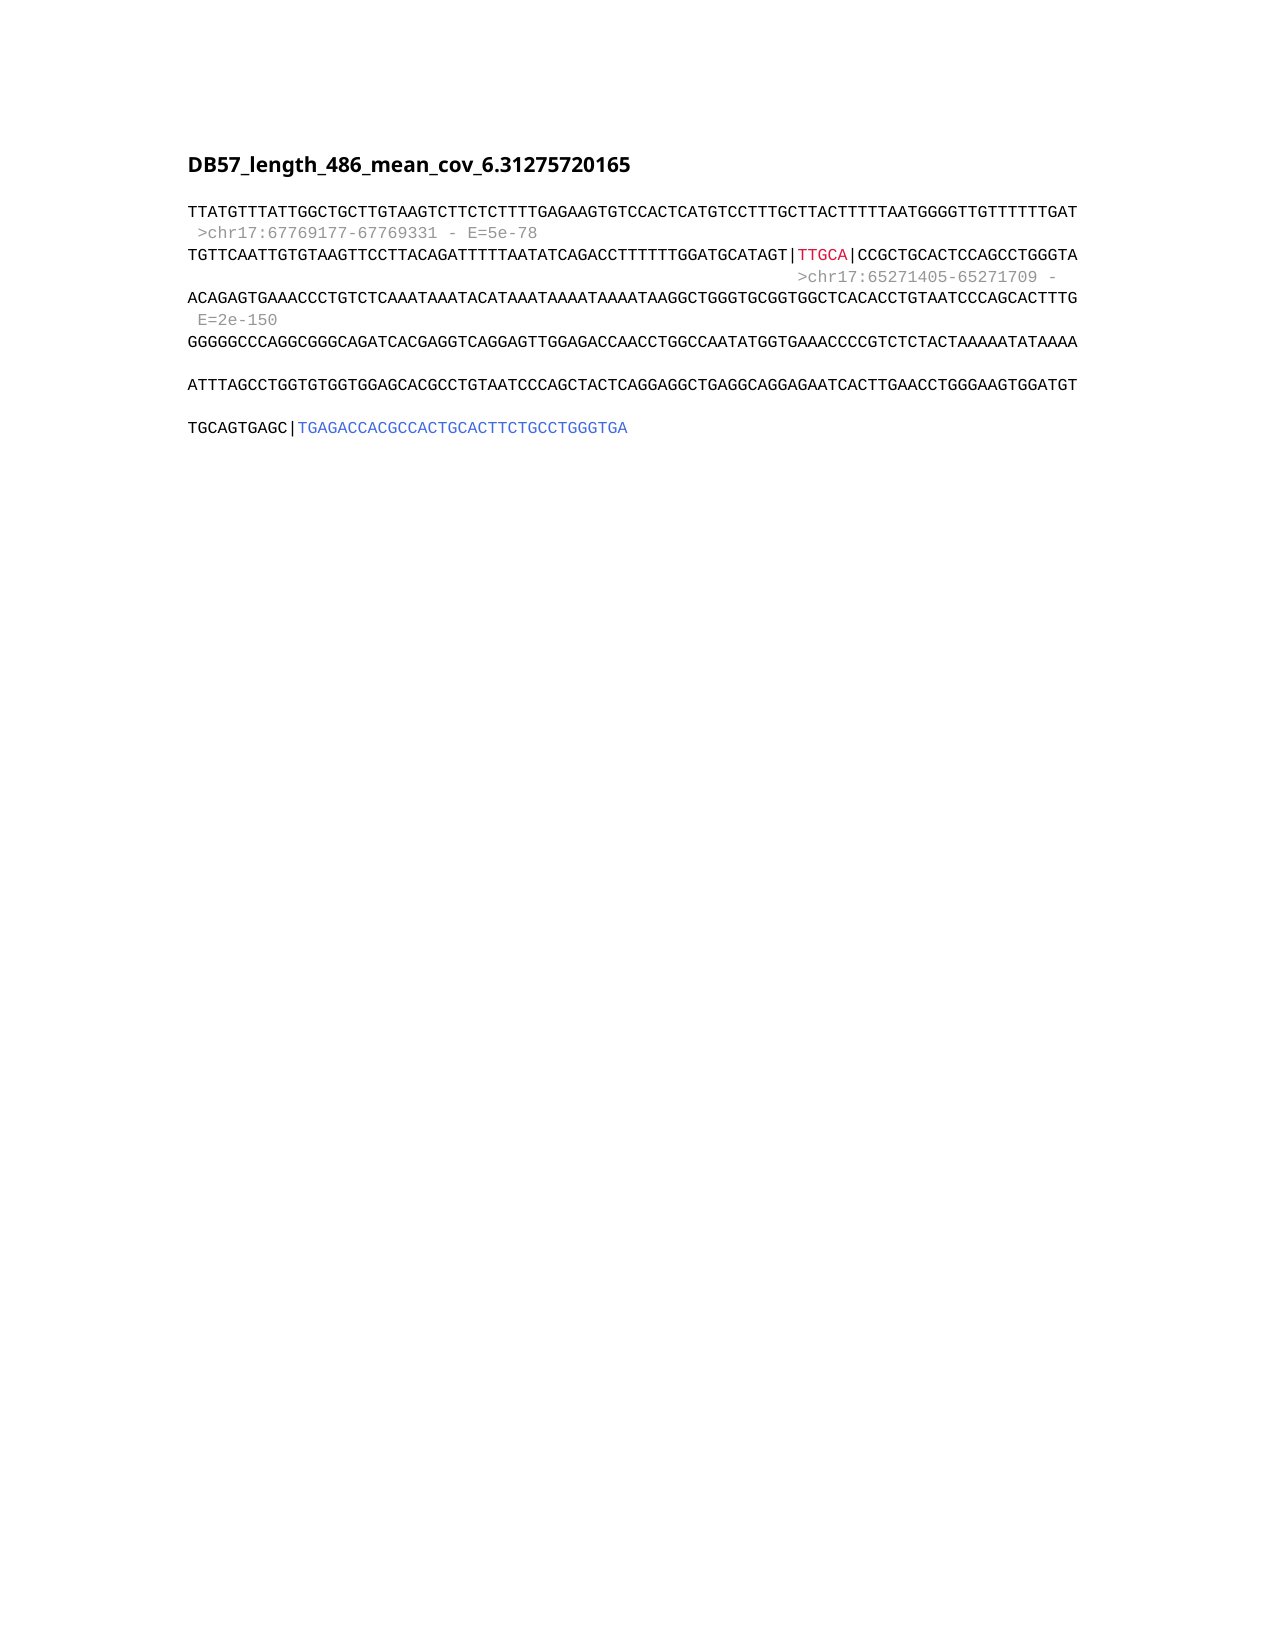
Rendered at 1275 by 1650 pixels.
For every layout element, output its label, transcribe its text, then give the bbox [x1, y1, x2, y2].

text DB57_length_486_mean_cov_6.31275720165 [187, 150, 1087, 178]
text TTATGTTTATTGGCTGCTTGTAAGTCTTCTCTTTTGAGAAGTGTCCACTCATGTCCTTTGCTTACTTTTTAATGGGGTTGTTTTTTGAT >chr17:67769177-67769331 - E=5e-78 TGTTCAATTGTGTAAGTTCCTTACAGATTTTTAATATCAGACCTTTTTTGGATGCATAGT|TTGCA|CCGCTGCACTCCAGCCTGGGTA >chr17:65271405-65271709 - ACAGAGTGAAACCCTGTCTCAAATAAATACATAAATAAAATAAAATAAGGCTGGGTGCGGTGGCTCACACCTGTAATCCCAGCACTTTG E=2e-150 GGGGGCCCAGGCGGGCAGATCACGAGGTCAGGAGTTGGAGACCAACCTGGCCAATATGGTGAAACCCCGTCTCTACTAAAAATATAAAA ATTTAGCCTGGTGTGGTGGAGCACGCCTGTAATCCCAGCTACTCAGGAGGCTGAGGCAGGAGAATCACTTGAACCTGGGAAGTGGATGT TGCAGTGAGC|TGAGACCACGCCACTGCACTTCTGCCTGGGTGA [187, 203, 1087, 439]
